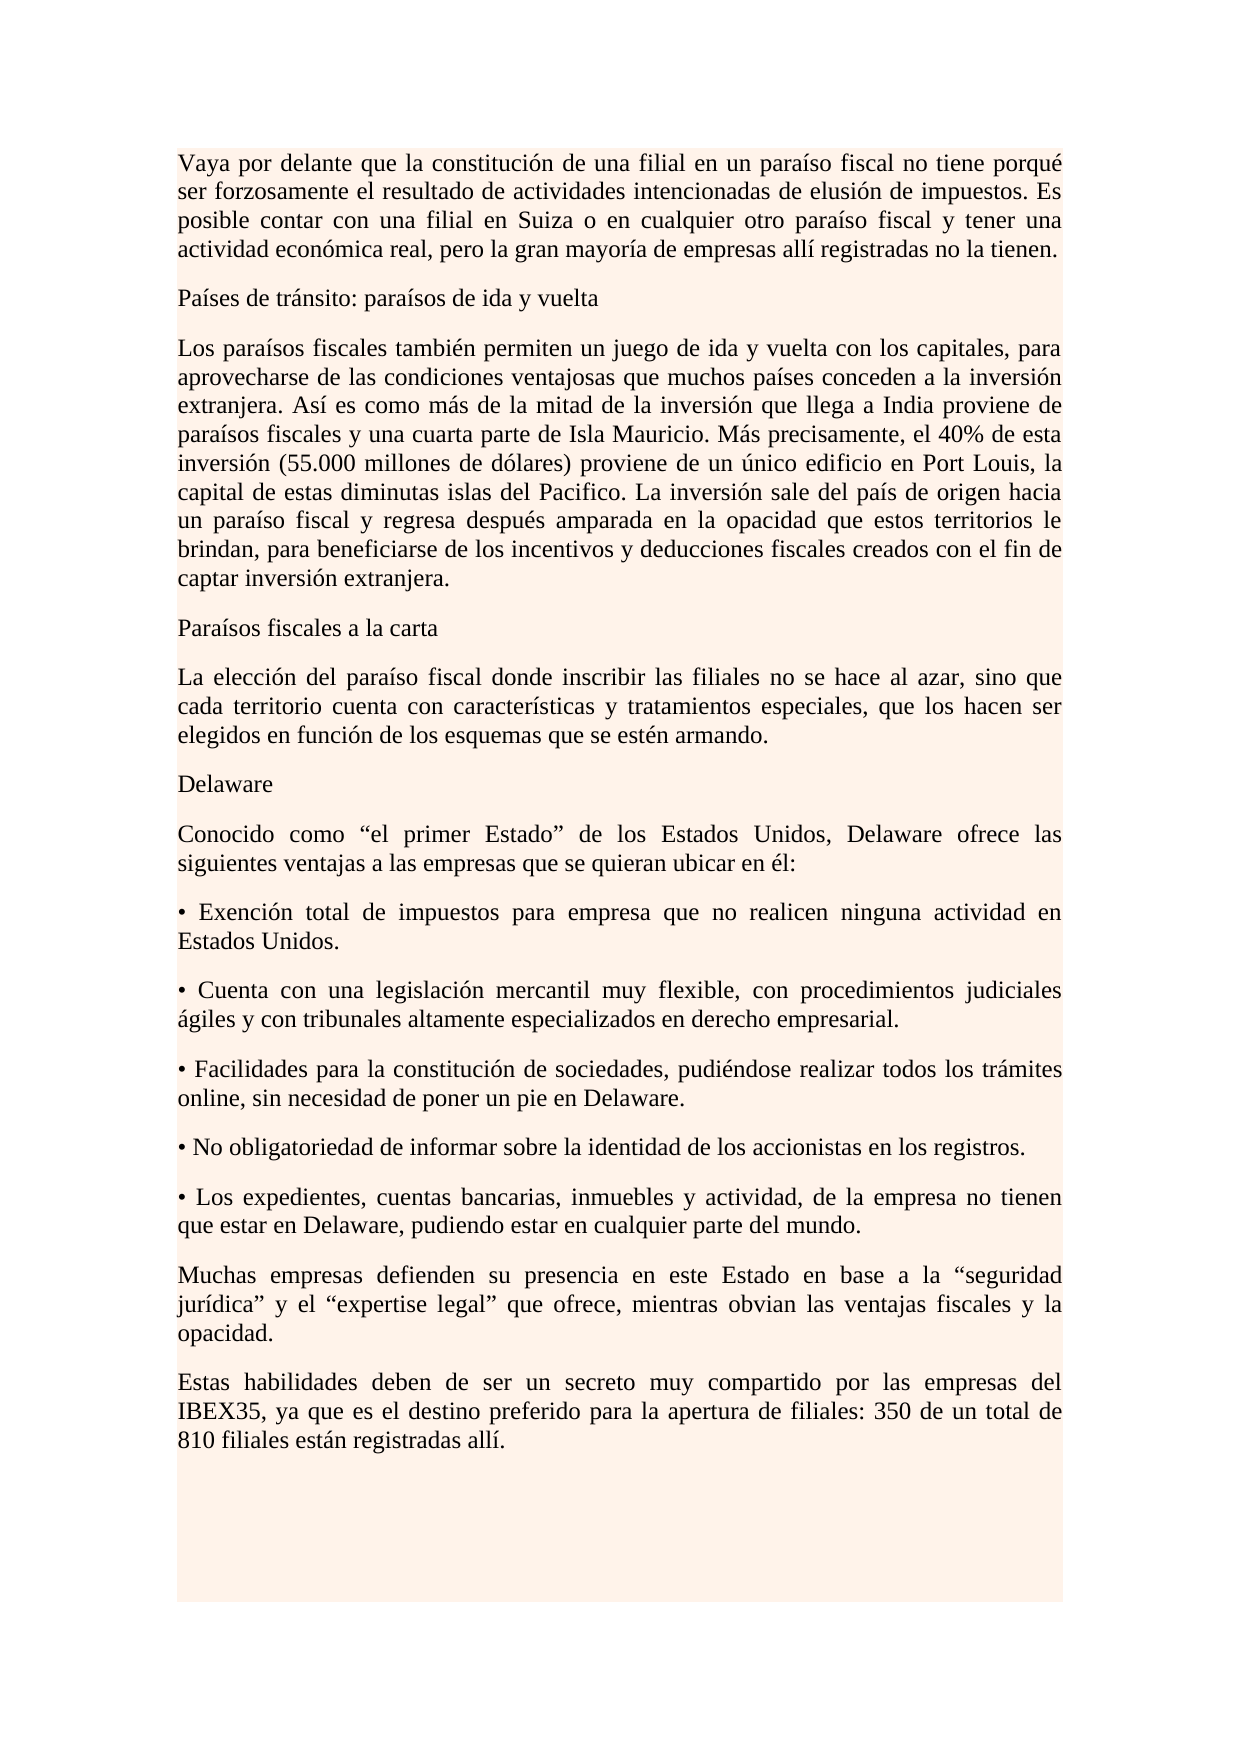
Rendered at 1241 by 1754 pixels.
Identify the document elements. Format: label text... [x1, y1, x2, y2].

text La elección del paraíso fiscal donde inscribir las filiales no se hace al azar, sino que cada territorio cuenta con características y tratamientos especiales, que los hacen ser elegidos en función de los esquemas que se estén armando. [177, 662, 1063, 748]
text • Facilidades para la constitución de sociedades, pudiéndose realizar todos los trámites online, sin necesidad de poner un pie en Delaware. [177, 1054, 1063, 1111]
text Vaya por delante que la constitución de una filial en un paraíso fiscal no tiene porqué ser forzosamente el resultado de actividades intencionadas de elusión de impuestos. Es posible contar con una filial en Suiza o en cualquier otro paraíso fiscal y tener una actividad económica real, pero la gran mayoría de empresas allí registradas no la tienen. [177, 148, 1063, 263]
text • Los expedientes, cuentas bancarias, inmuebles y actividad, de la empresa no tienen que estar en Delaware, pudiendo estar en cualquier parte del mundo. [177, 1182, 1063, 1239]
text • Exención total de impuestos para empresa que no realicen ninguna actividad en Estados Unidos. [177, 897, 1063, 955]
text Estas habilidades deben de ser un secreto muy compartido por las empresas del IBEX35, ya que es el destino preferido para la apertura de filiales: 350 de un total de 810 filiales están registradas allí. [177, 1367, 1063, 1453]
text Paraísos fiscales a la carta [177, 613, 1063, 641]
text Conocido como “el primer Estado” de los Estados Unidos, Delaware ofrece las siguientes ventajas a las empresas que se quieran ubicar en él: [177, 819, 1063, 876]
text Muchas empresas defienden su presencia en este Estado en base a la “seguridad jurídica” y el “expertise legal” que ofrece, mientras obvian las ventajas fiscales y la opacidad. [177, 1260, 1063, 1346]
text Delaware [177, 769, 1063, 798]
text Los paraísos fiscales también permiten un juego de ida y vuelta con los capitales, para aprovecharse de las condiciones ventajosas que muchos países conceden a la inversión extranjera. Así es como más de la mitad de la inversión que llega a India proviene de paraísos fiscales y una cuarta parte de Isla Mauricio. Más precisamente, el 40% de esta inversión (55.000 millones de dólares) proviene de un único edificio en Port Louis, la capital de estas diminutas islas del Pacifico. La inversión sale del país de origen hacia un paraíso fiscal y regresa después amparada en la opacidad que estos territorios le brindan, para beneficiarse de los incentivos y deducciones fiscales creados con el fin de captar inversión extranjera. [177, 333, 1063, 592]
text Países de tránsito: paraísos de ida y vuelta [177, 283, 1063, 312]
text • No obligatoriedad de informar sobre la identidad de los accionistas en los registros. [177, 1132, 1063, 1161]
text • Cuenta con una legislación mercantil muy flexible, con procedimientos judiciales ágiles y con tribunales altamente especializados en derecho empresarial. [177, 976, 1063, 1033]
